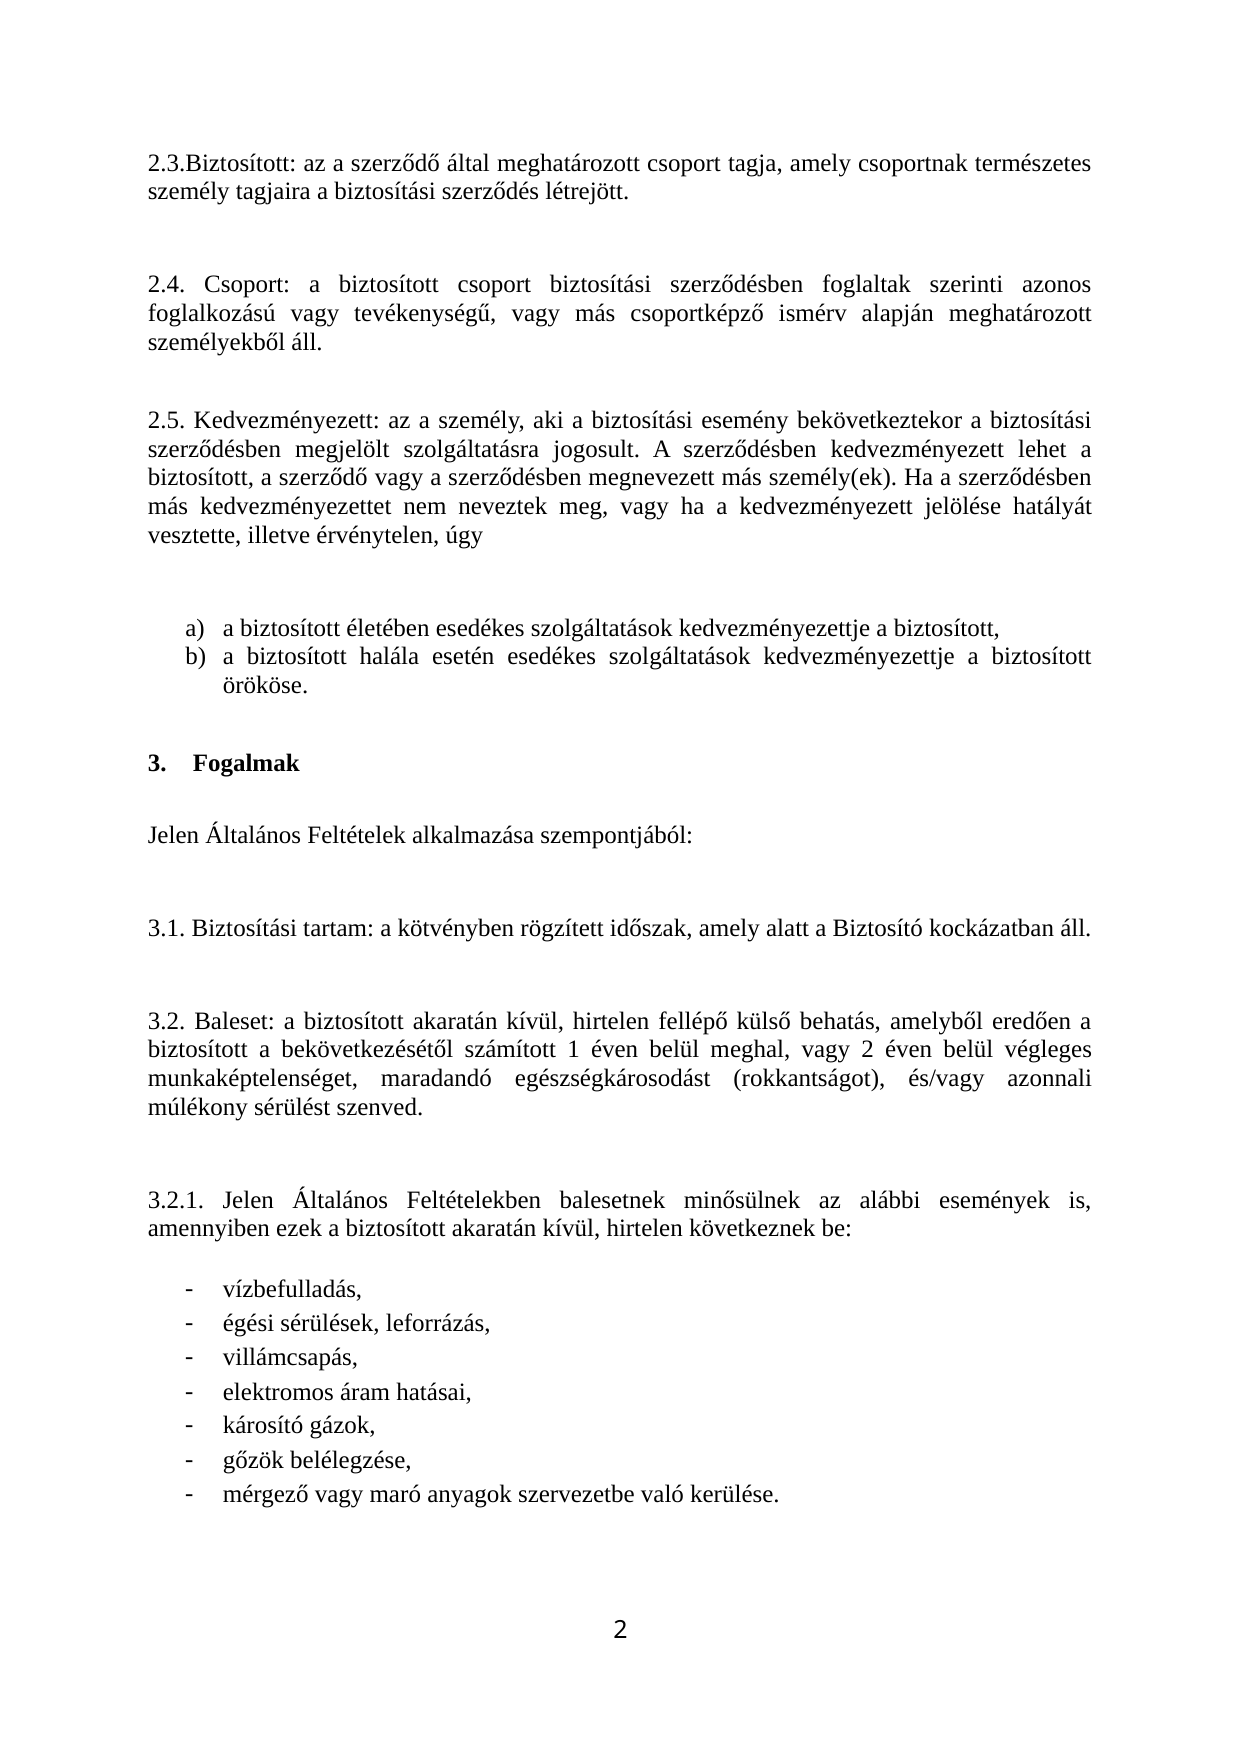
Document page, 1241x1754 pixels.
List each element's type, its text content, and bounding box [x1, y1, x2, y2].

text 2.5. Kedvezményezett: az a személy, aki a biztosítási esemény bekövetkeztekor a biztosítási szerződésben megjelölt szolgáltatásra jogosult. A szerződésben kedvezményezett lehet a biztosított, a szerződő vagy a szerződésben megnevezett más személy(ek). Ha a szerződésben más kedvezményezettet nem neveztek meg, vagy ha a kedvezményezett jelölése hatályát vesztette, illetve érvénytelen, úgy [148, 405, 1093, 549]
subtitle Fogalmak [148, 748, 1093, 777]
text Jelen Általános Feltételek alkalmazása szempontjából: [148, 820, 1093, 849]
list a biztosított életében esedékes szolgáltatások kedvezményezettje a biztosított, [185, 613, 1093, 641]
list vízbefulladás, [185, 1271, 1093, 1305]
text 2.3.Biztosított: az a szerződő által meghatározott csoport tagja, amely csoportnak természetes személy tagjaira a biztosítási szerződés létrejött. [148, 148, 1093, 205]
list károsító gázok, [185, 1407, 1093, 1441]
text 2.4. Csoport: a biztosított csoport biztosítási szerződésben foglaltak szerinti azonos foglalkozású vagy tevékenységű, vagy más csoportképző ismérv alapján meghatározott személyekből áll. [148, 269, 1093, 355]
list mérgező vagy maró anyagok szervezetbe való kerülése. [185, 1475, 1093, 1509]
list gőzök belélegzése, [185, 1441, 1093, 1475]
text 3.2. Baleset: a biztosított akaratán kívül, hirtelen fellépő külső behatás, amelyből eredően a biztosított a bekövetkezésétől számított 1 éven belül meghal, vagy 2 éven belül végleges munkaképtelenséget, maradandó egészségkárosodást (rokkantságot), és/vagy azonnali múlékony sérülést szenved. [148, 1006, 1093, 1121]
list villámcsapás, [185, 1339, 1093, 1373]
list égési sérülések, leforrázás, [185, 1305, 1093, 1339]
list 3.2.1. Jelen Általános Feltételekben balesetnek minősülnek az alábbi események is, amennyiben ezek a biztosított akaratán kívül, hirtelen következnek be: [148, 1185, 1093, 1242]
list a biztosított halála esetén esedékes szolgáltatások kedvezményezettje a biztosított örököse. [185, 641, 1093, 699]
list elektromos áram hatásai, [185, 1373, 1093, 1407]
text 3.1. Biztosítási tartam: a kötvényben rögzített időszak, amely alatt a Biztosító kockázatban áll. [148, 913, 1093, 942]
